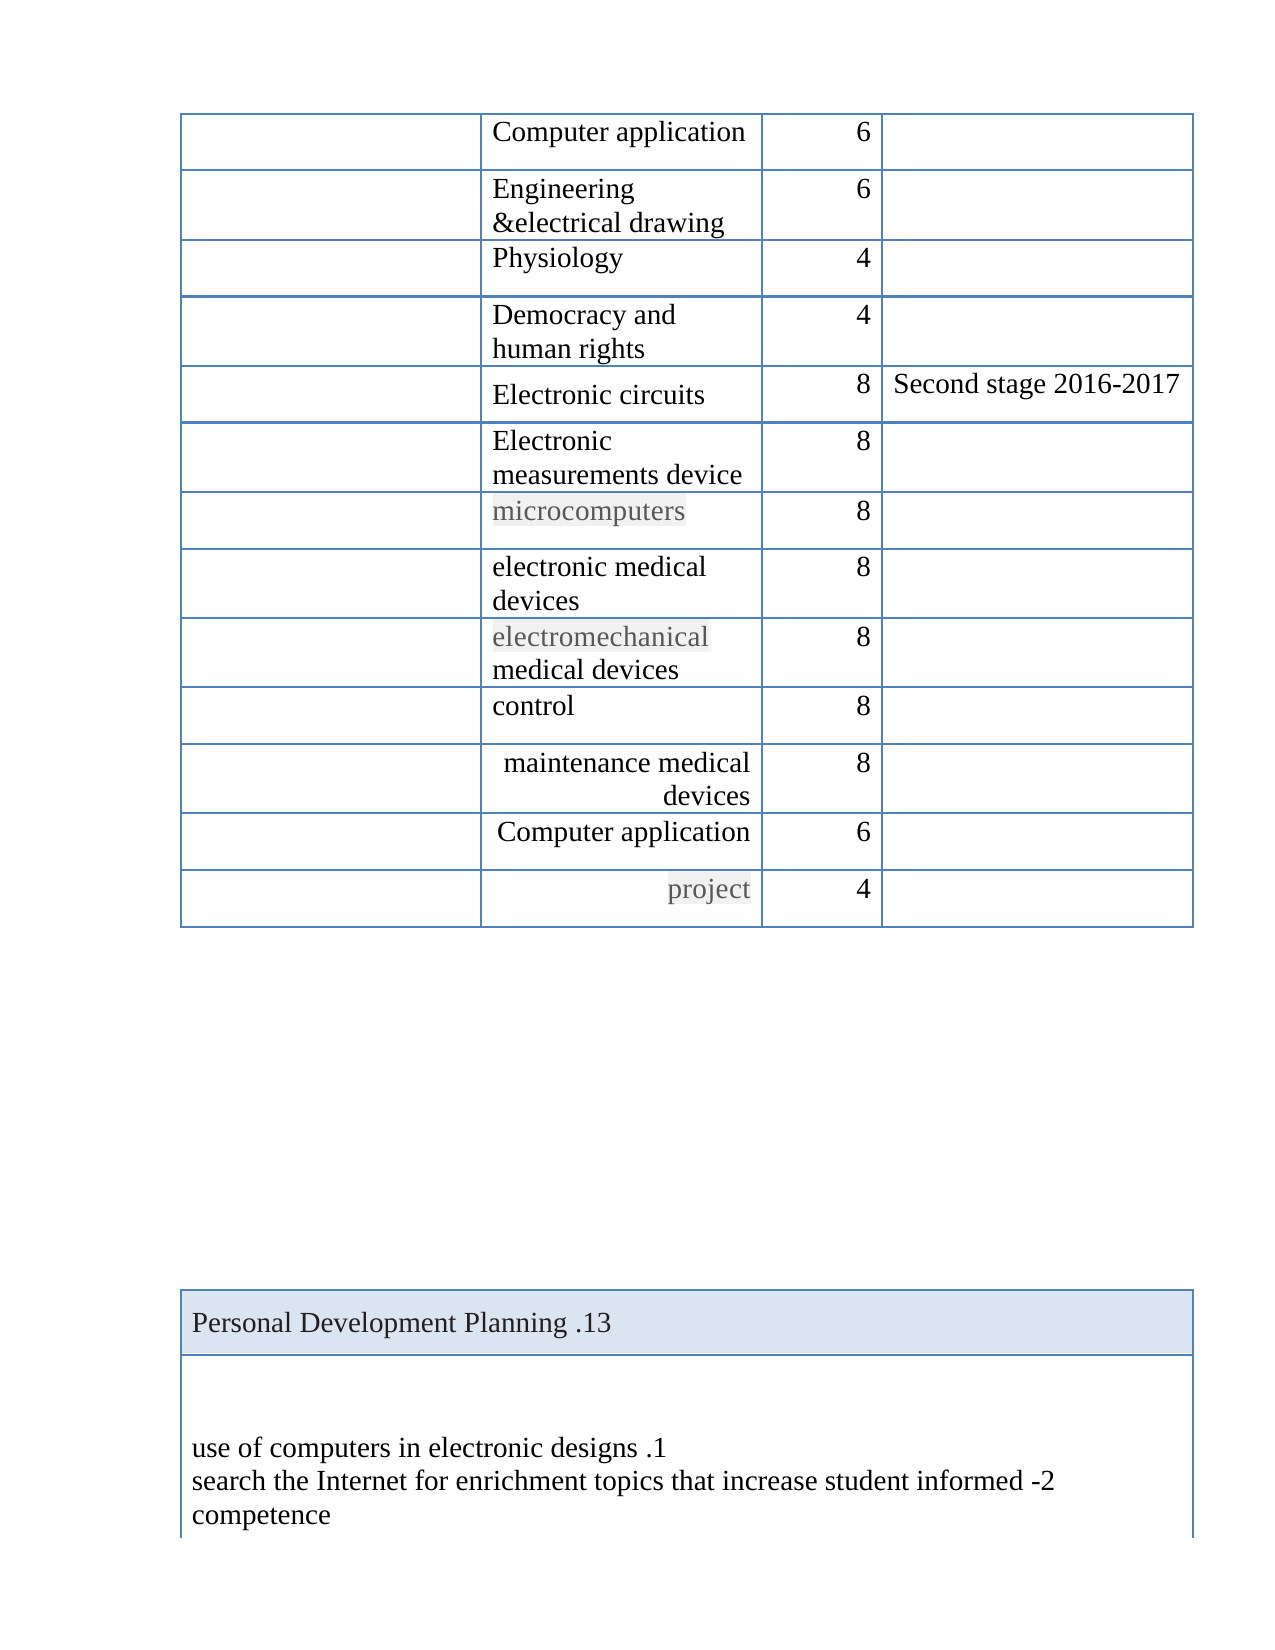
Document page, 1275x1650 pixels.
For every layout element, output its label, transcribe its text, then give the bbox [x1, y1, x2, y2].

table_cell microcomputers [482, 493, 761, 547]
table_cell [336, 619, 480, 686]
table_cell [182, 171, 336, 238]
table_cell [336, 171, 480, 238]
table_cell maintenance medical devices [482, 745, 761, 812]
table_cell [182, 745, 336, 812]
table_cell [336, 493, 480, 547]
table_cell [883, 298, 1192, 364]
table_cell [336, 424, 480, 491]
table_cell [883, 550, 1192, 617]
table_cell [336, 745, 480, 812]
table_cell Electronic circuits [482, 367, 761, 421]
table_cell [336, 115, 480, 169]
table_cell [883, 241, 1192, 295]
table_cell 8 [763, 367, 881, 421]
table_cell 6 [763, 814, 881, 869]
table_cell [336, 550, 480, 617]
table_cell electronic medical devices [482, 550, 761, 617]
table_cell 8 [763, 424, 881, 491]
table_cell Democracy and human rights [482, 298, 761, 364]
table_cell [883, 171, 1192, 238]
table_cell control [482, 688, 761, 743]
table_cell [336, 814, 480, 869]
table_cell 6 [763, 171, 881, 238]
table_cell [182, 115, 336, 169]
table_cell 8 [763, 493, 881, 547]
table_cell Second stage 2016-2017 [883, 367, 1192, 421]
table_cell 8 [763, 550, 881, 617]
table_cell [182, 688, 336, 743]
table_cell [336, 871, 480, 926]
table_cell [883, 688, 1192, 743]
table_cell [182, 493, 336, 547]
table_cell 8 [763, 688, 881, 743]
table_cell [883, 871, 1192, 926]
table_cell [883, 814, 1192, 869]
table_cell Electronic measurements device [482, 424, 761, 491]
table_cell [182, 298, 336, 364]
table_cell Engineering &electrical drawing [482, 171, 761, 238]
table_cell 8 [763, 745, 881, 812]
table_cell 8 [763, 619, 881, 686]
table_cell 4 [763, 298, 881, 364]
table_cell [182, 367, 336, 421]
table_cell 4 [763, 241, 881, 295]
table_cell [182, 1356, 1192, 1538]
table_cell [182, 241, 336, 295]
table_cell [336, 298, 480, 364]
table_cell 6 [763, 115, 881, 169]
table_cell [336, 367, 480, 421]
table_cell project [482, 871, 761, 926]
table_header 13. Personal Development Planning [182, 1291, 1192, 1353]
table_cell electromechanical medical devices [482, 619, 761, 686]
table_cell [336, 241, 480, 295]
table_cell [182, 619, 336, 686]
table_cell [883, 424, 1192, 491]
table_cell Physiology [482, 241, 761, 295]
table_cell 4 [763, 871, 881, 926]
table_cell [883, 493, 1192, 547]
table_cell [182, 550, 336, 617]
table_cell [182, 814, 336, 869]
table_cell [883, 745, 1192, 812]
table_cell [336, 688, 480, 743]
table_cell [883, 619, 1192, 686]
table_cell [182, 424, 336, 491]
table_cell Computer application [482, 115, 761, 169]
table_cell [182, 871, 336, 926]
table_cell Computer application [482, 814, 761, 869]
